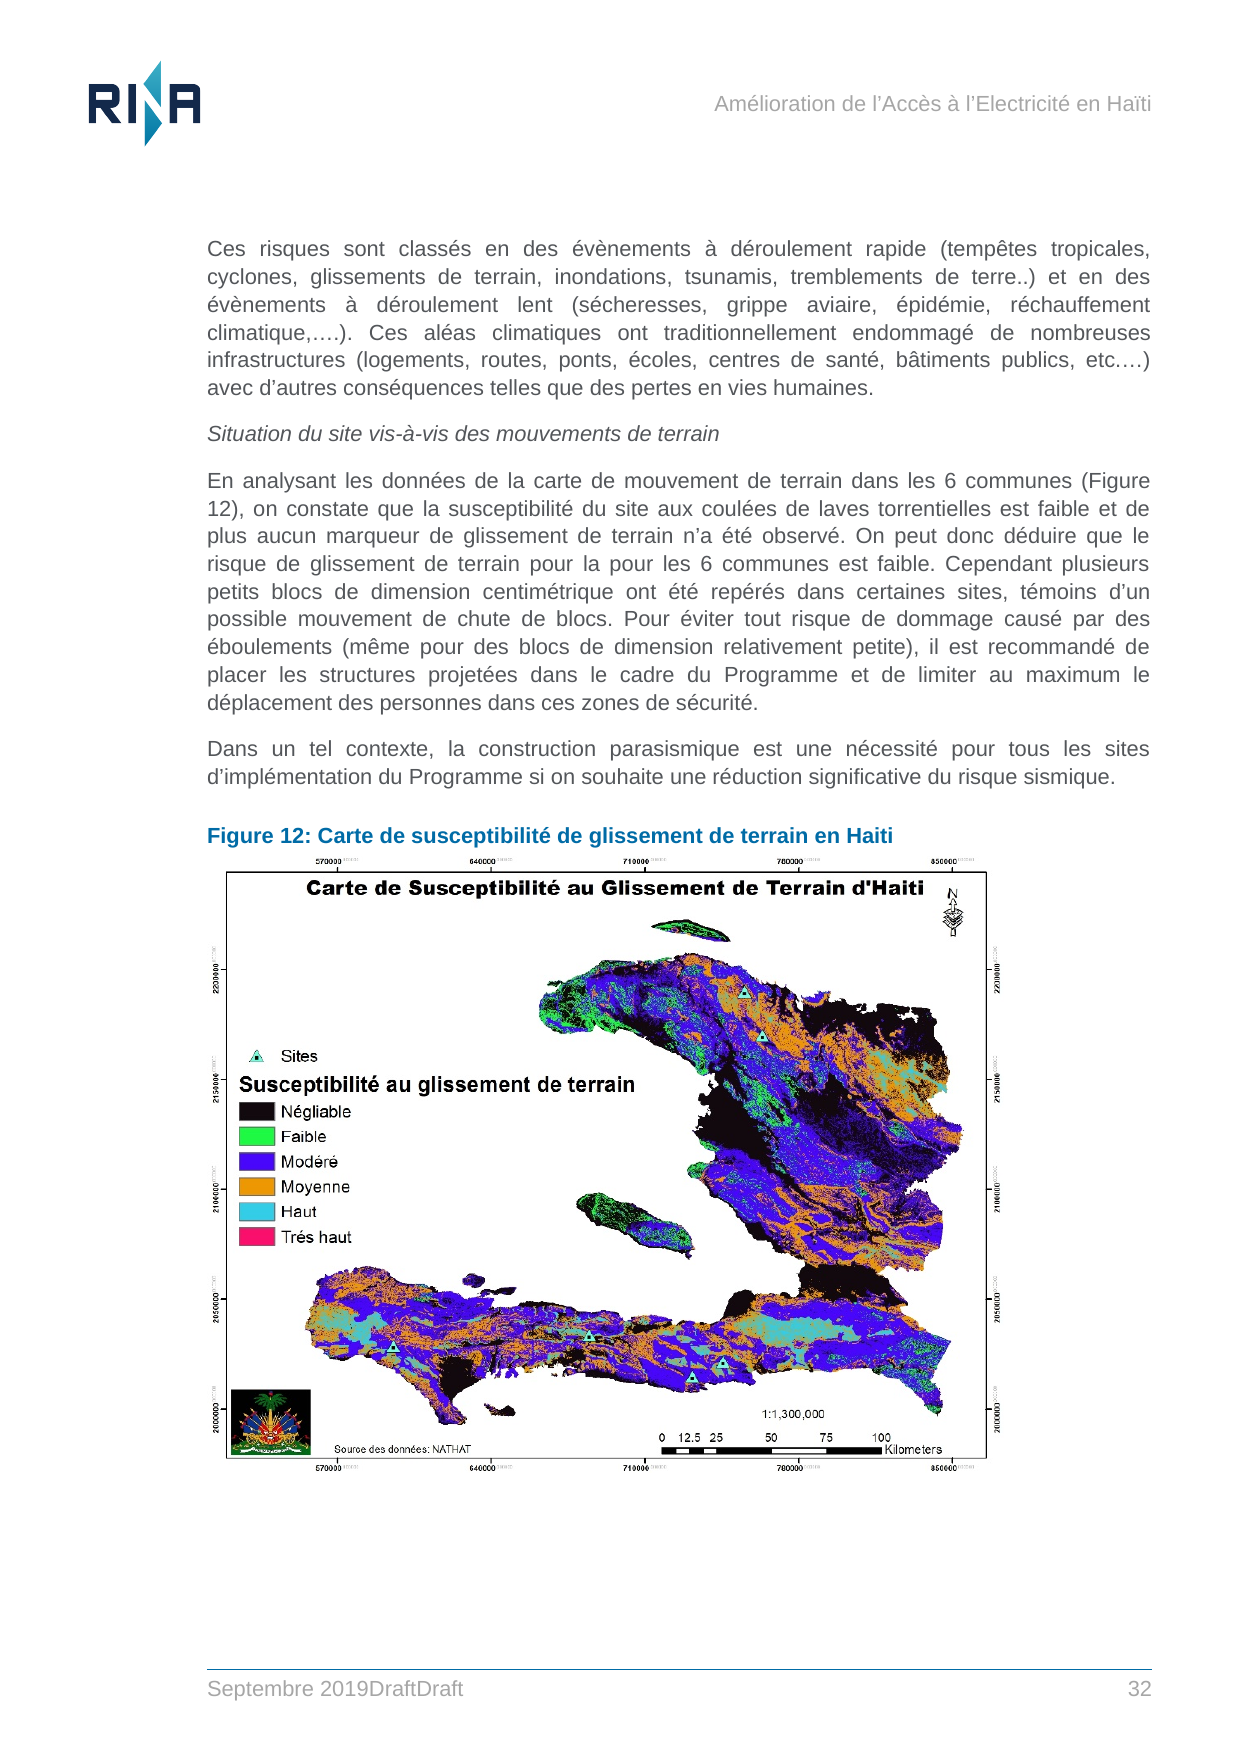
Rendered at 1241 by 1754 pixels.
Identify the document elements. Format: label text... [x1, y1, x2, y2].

text Dans un tel contexte, la construction parasismique est une nécessité pour tous les sites d’implémentation du Programme si on souhaite une réduction significative du risque sismique. [207, 736, 1152, 789]
picture [88, 60, 201, 147]
table_cell [207, 856, 1153, 1511]
picture [206, 856, 1004, 1473]
table_header Figure 12: Carte de susceptibilité de glissement de terrain en Haiti [207, 804, 1153, 856]
text Ces risques sont classés en des évènements à déroulement rapide (tempêtes tropicales, cyclones, glissements de terrain, inondations, tsunamis, tremblements de terre..) et en des évènements à déroulement lent (sécheresses, grippe aviaire, épidémie, réchauffement climatique,….). Ces aléas climatiques ont traditionnellement endommagé de nombreuses infrastructures (logements, routes, ponts, écoles, centres de santé, bâtiments publics, etc.…) avec d’autres conséquences telles que des pertes en vies humaines. [207, 236, 1152, 400]
text Situation du site vis-à-vis des mouvements de terrain [207, 421, 1152, 446]
text En analysant les données de la carte de mouvement de terrain dans les 6 communes (Figure 12), on constate que la susceptibilité du site aux coulées de laves torrentielles est faible et de plus aucun marqueur de glissement de terrain n’a été observé. On peut donc déduire que le risque de glissement de terrain pour la pour les 6 communes est faible. Cependant plusieurs petits blocs de dimension centimétrique ont été repérés dans certaines sites, témoins d’un possible mouvement de chute de blocs. Pour éviter tout risque de dommage causé par des éboulements (même pour des blocs de dimension relativement petite), il est recommandé de placer les structures projetées dans le cadre du Programme et de limiter au maximum le déplacement des personnes dans ces zones de sécurité. [207, 468, 1152, 714]
